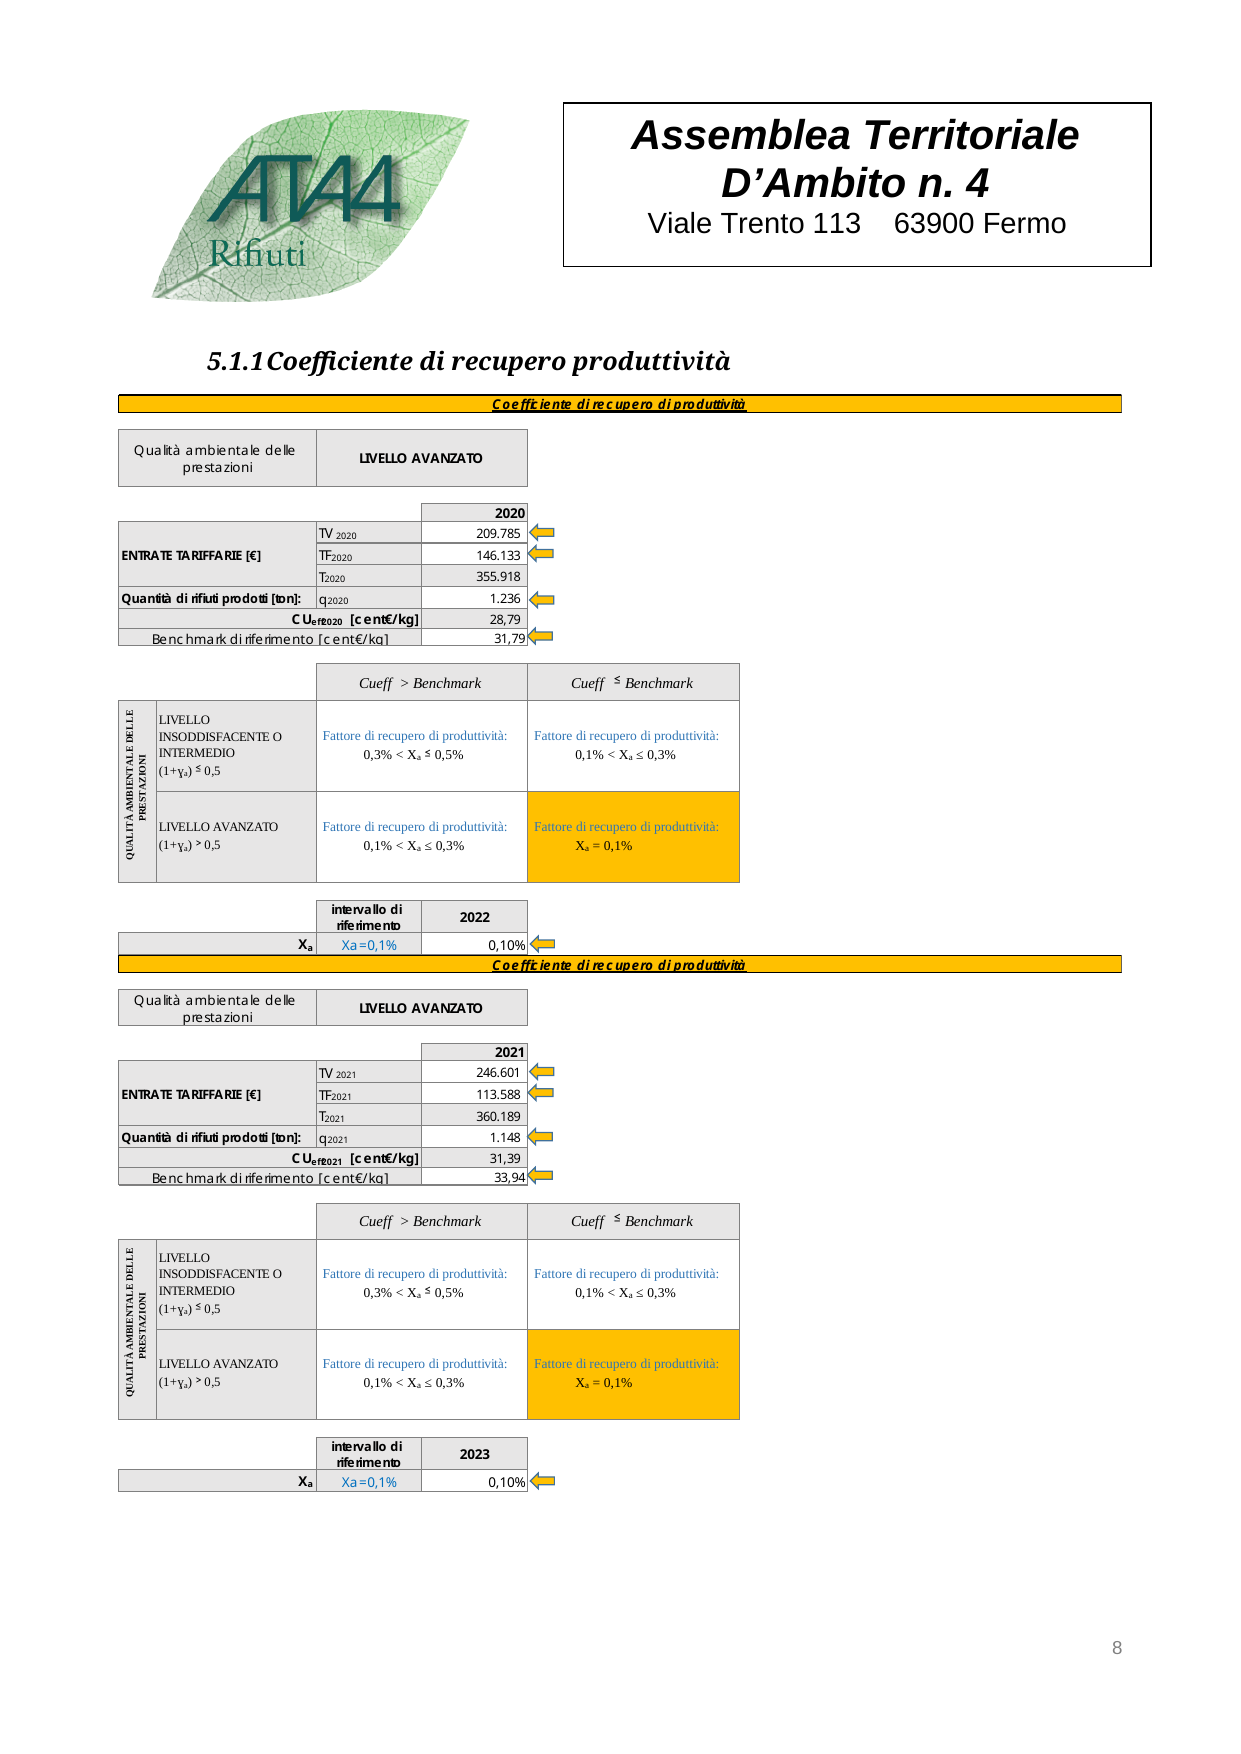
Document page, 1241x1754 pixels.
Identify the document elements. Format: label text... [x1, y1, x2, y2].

subtitle Coefficiente di recupero produttività [193, 344, 1122, 378]
